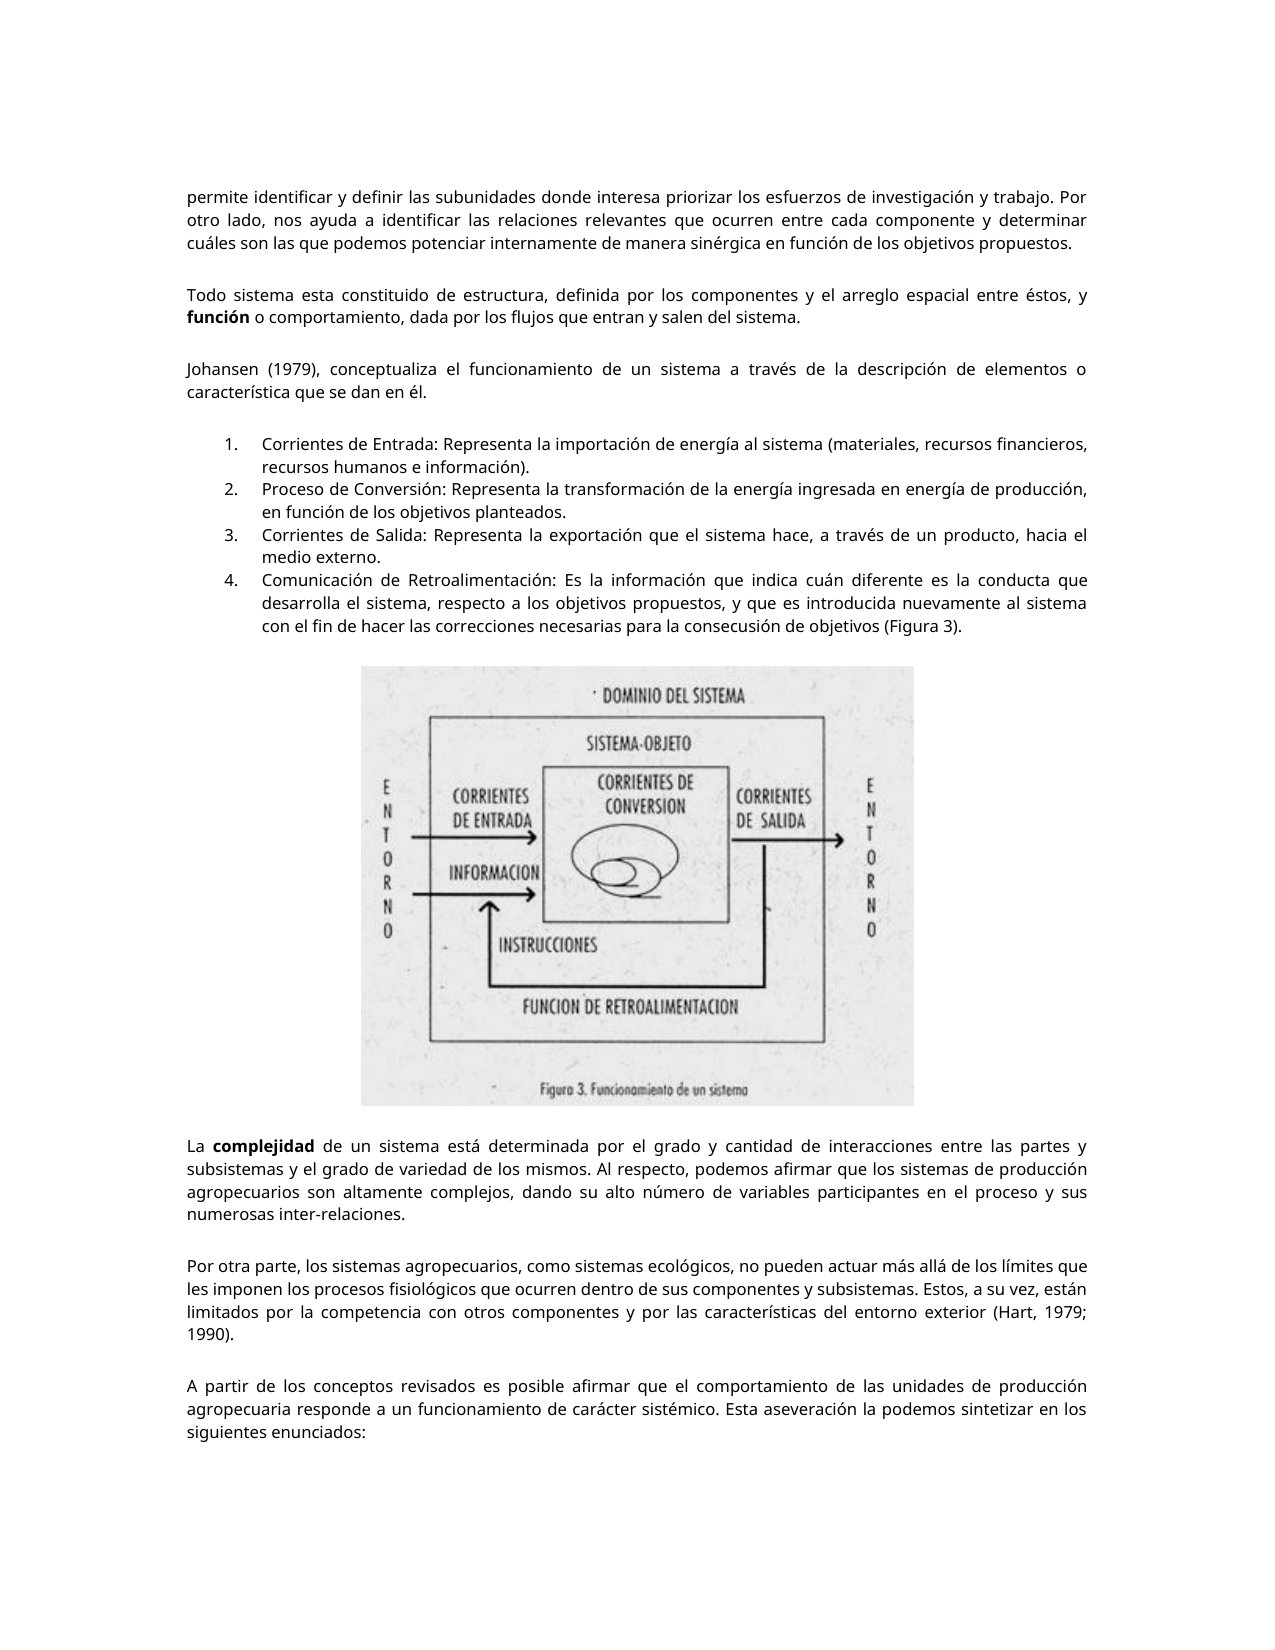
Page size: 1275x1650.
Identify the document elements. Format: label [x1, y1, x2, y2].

table_cell [177, 148, 1098, 1482]
picture [361, 666, 914, 1106]
